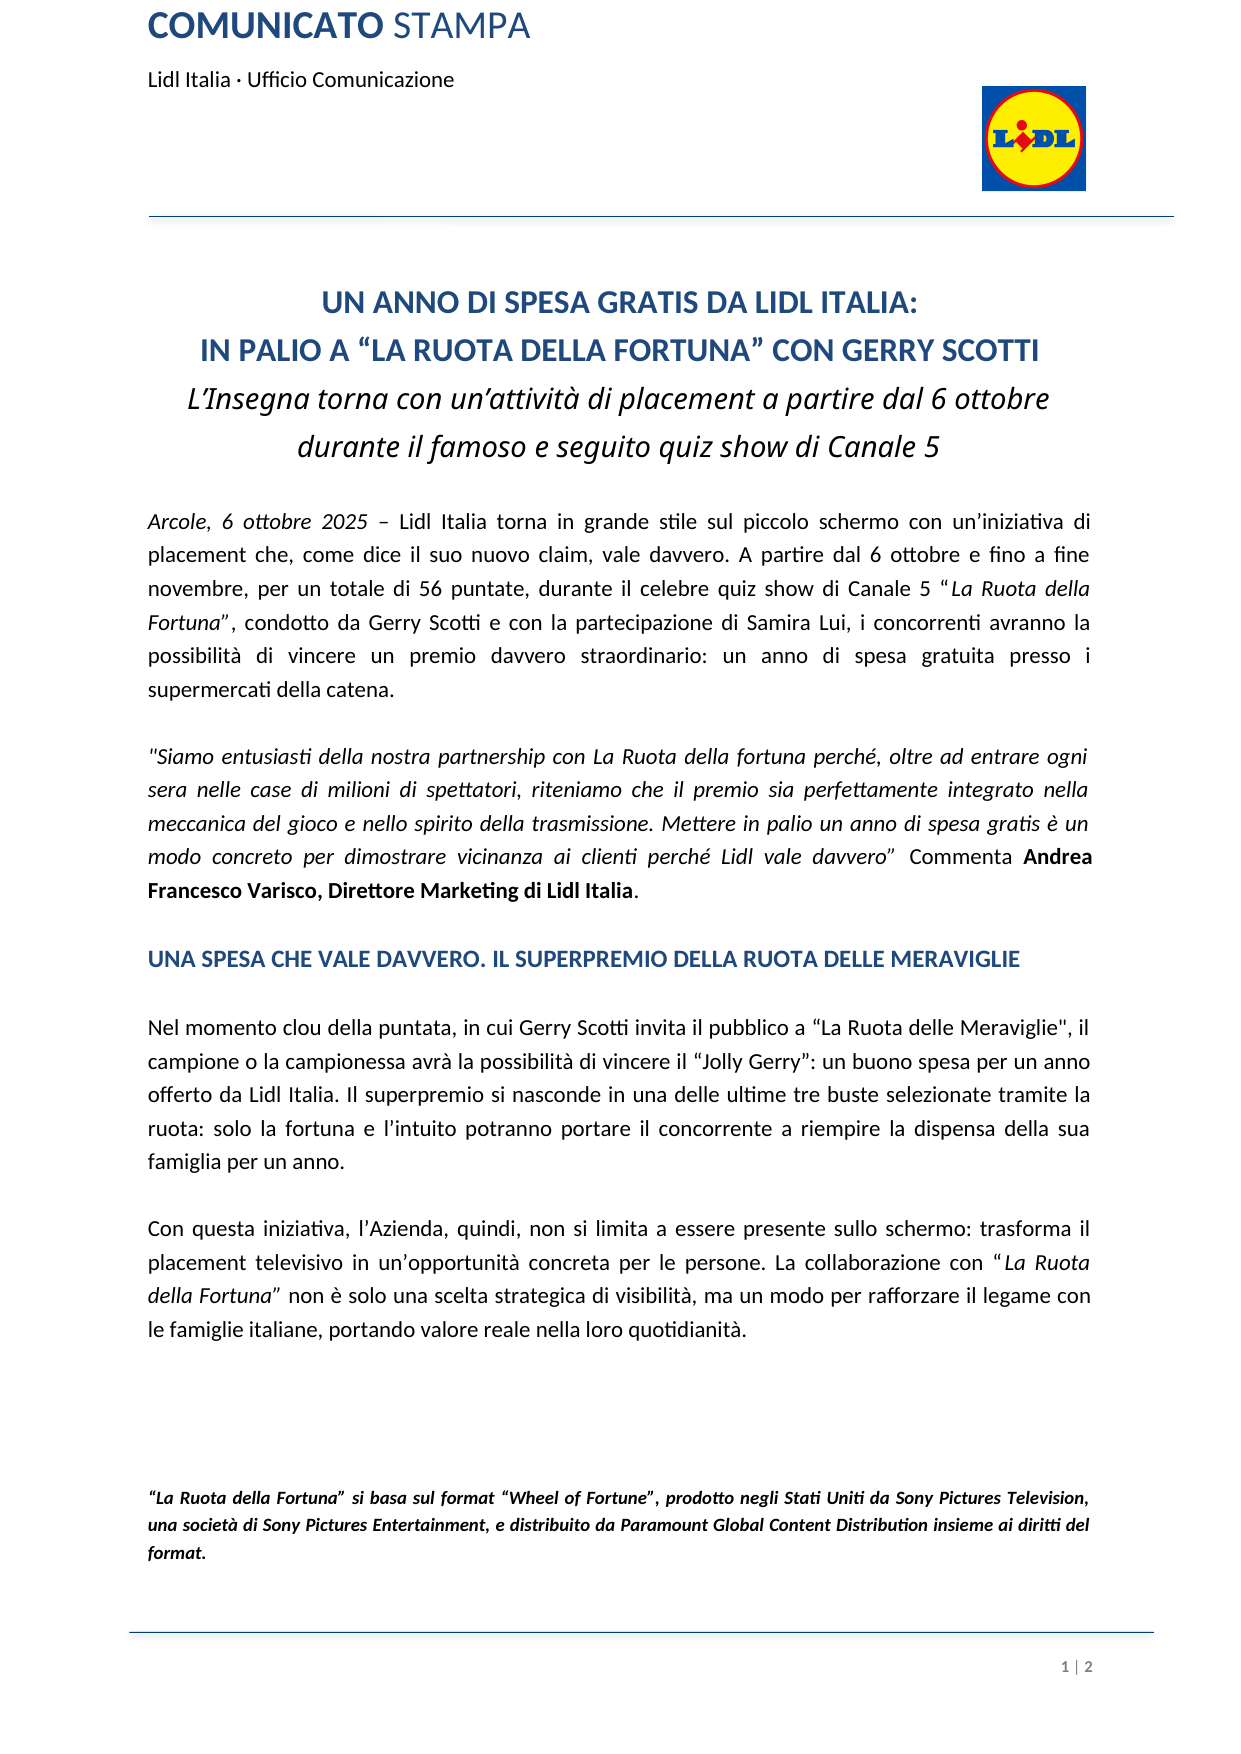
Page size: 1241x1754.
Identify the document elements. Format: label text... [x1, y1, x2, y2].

text Arcole, 6 ottobre 2025 – Lidl Italia torna in grande stile sul piccolo schermo con un’iniziativa di placement che, come dice il suo nuovo claim, vale davvero. A partire dal 6 ottobre e fino a fine novembre, per un totale di 56 puntate, durante il celebre quiz show di Canale 5 “La Ruota della Fortuna”, condotto da Gerry Scotti e con la partecipazione di Samira Lui, i concorrenti avranno la possibilità di vincere un premio davvero straordinario: un anno di spesa gratuita presso i supermercati della catena. [148, 507, 1092, 703]
text L’Insegna torna con un’attività di placement a partire dal 6 ottobre durante il famoso e seguito quiz show di Canale 5 [148, 378, 1092, 466]
text Con questa iniziativa, l’Azienda, quindi, non si limita a essere presente sullo schermo: trasforma il placement televisivo in un’opportunità concreta per le persone. La collaborazione con “La Ruota della Fortuna” non è solo una scelta strategica di visibilità, ma un modo per rafforzare il legame con le famiglie italiane, portando valore reale nella loro quotidianità. [148, 1214, 1092, 1343]
text Nel momento clou della puntata, in cui Gerry Scotti invita il pubblico a “La Ruota delle Meraviglie", il campione o la campionessa avrà la possibilità di vincere il “Jolly Gerry”: un buono spesa per un anno offerto da Lidl Italia. Il superpremio si nasconde in una delle ultime tre buste selezionate tramite la ruota: solo la fortuna e l’intuito potranno portare il concorrente a riempire la dispensa della sua famiglia per un anno. [148, 1013, 1092, 1175]
text UN ANNO DI SPESA GRATIS DA lIDL iTALIA: [148, 281, 1092, 321]
text IN PALIO A “LA RUOTA DELLA FORTUNA” con GERRY SCOTTI [148, 329, 1092, 370]
text "Siamo entusiasti della nostra partnership con La Ruota della fortuna perché, oltre ad entrare ogni sera nelle case di milioni di spettatori, riteniamo che il premio sia perfettamente integrato nella meccanica del gioco e nello spirito della trasmissione. Mettere in palio un anno di spesa gratis è un modo concreto per dimostrare vicinanza ai clienti perché Lidl vale davvero” Commenta Andrea Francesco Varisco, Direttore Marketing di Lidl Italia. [148, 742, 1092, 904]
text UNA SPESA CHE VALE DAVVERO. IL SUPERPREMIO DELLA RUOTA DELLE MERAVIGLIE [148, 943, 1092, 974]
picture [981, 86, 1087, 192]
text “La Ruota della Fortuna” si basa sul format “Wheel of Fortune”, prodotto negli Stati Uniti da Sony Pictures Television, una società di Sony Pictures Entertainment, e distribuito da Paramount Global Content Distribution insieme ai diritti del format. [148, 1486, 1092, 1564]
